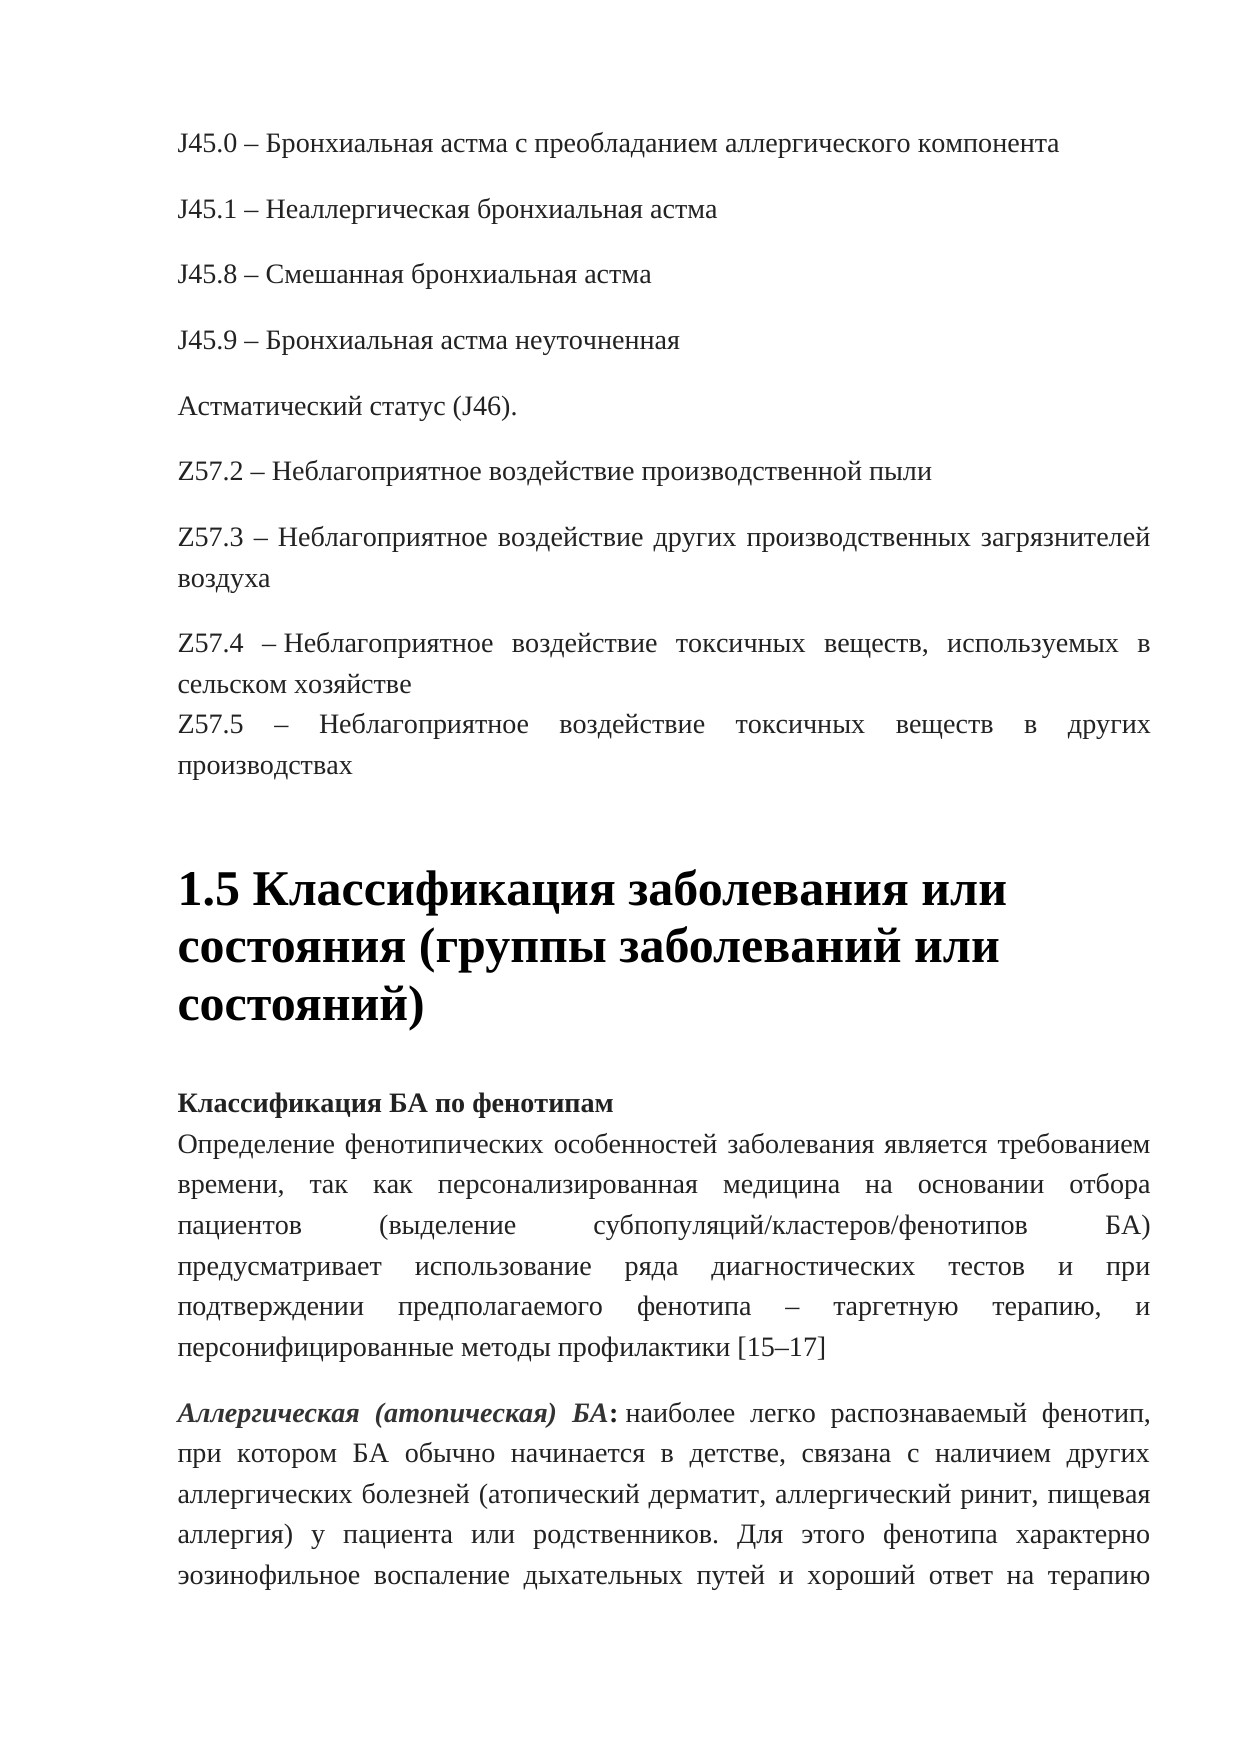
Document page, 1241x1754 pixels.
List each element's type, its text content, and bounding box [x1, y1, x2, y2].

text J45.9 – Бронхиальная астма неуточненная [177, 315, 1152, 356]
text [177, 1387, 1152, 1591]
text J45.8 – Смешанная бронхиальная астма [177, 249, 1152, 290]
text Z57.3 – Неблагоприятное воздействие других производственных загрязнителей воздуха [177, 512, 1152, 593]
text Z57.2 – Неблагоприятное воздействие производственной пыли [177, 446, 1152, 487]
text 1.5 Классификация заболевания или состояния (группы заболеваний или состояний) [177, 859, 1152, 1031]
text J45.0 – Бронхиальная астма с преобладанием аллергического компонента [177, 118, 1152, 159]
text Определение фенотипических особенностей заболевания является требованием времени, так как персонализированная медицина на основании отбора пациентов (выделение субпопуляций/кластеров/фенотипов БА) предусматривает использование ряда диагностических тестов и при подтверждении предполагаемого фенотипа – таргетную терапию, и персонифицированные методы профилактики [15–17] [177, 1119, 1152, 1362]
text Z57.5 – Неблагоприятное воздействие токсичных веществ в других производствах [177, 699, 1152, 781]
text Классификация БА по фенотипам [177, 1078, 1152, 1119]
text Астматический статус (J46). [177, 381, 1152, 421]
text Z57.4 – Неблагоприятное воздействие токсичных веществ, используемых в сельском хозяйстве [177, 618, 1152, 699]
text J45.1 – Неаллергическая бронхиальная астма [177, 184, 1152, 224]
